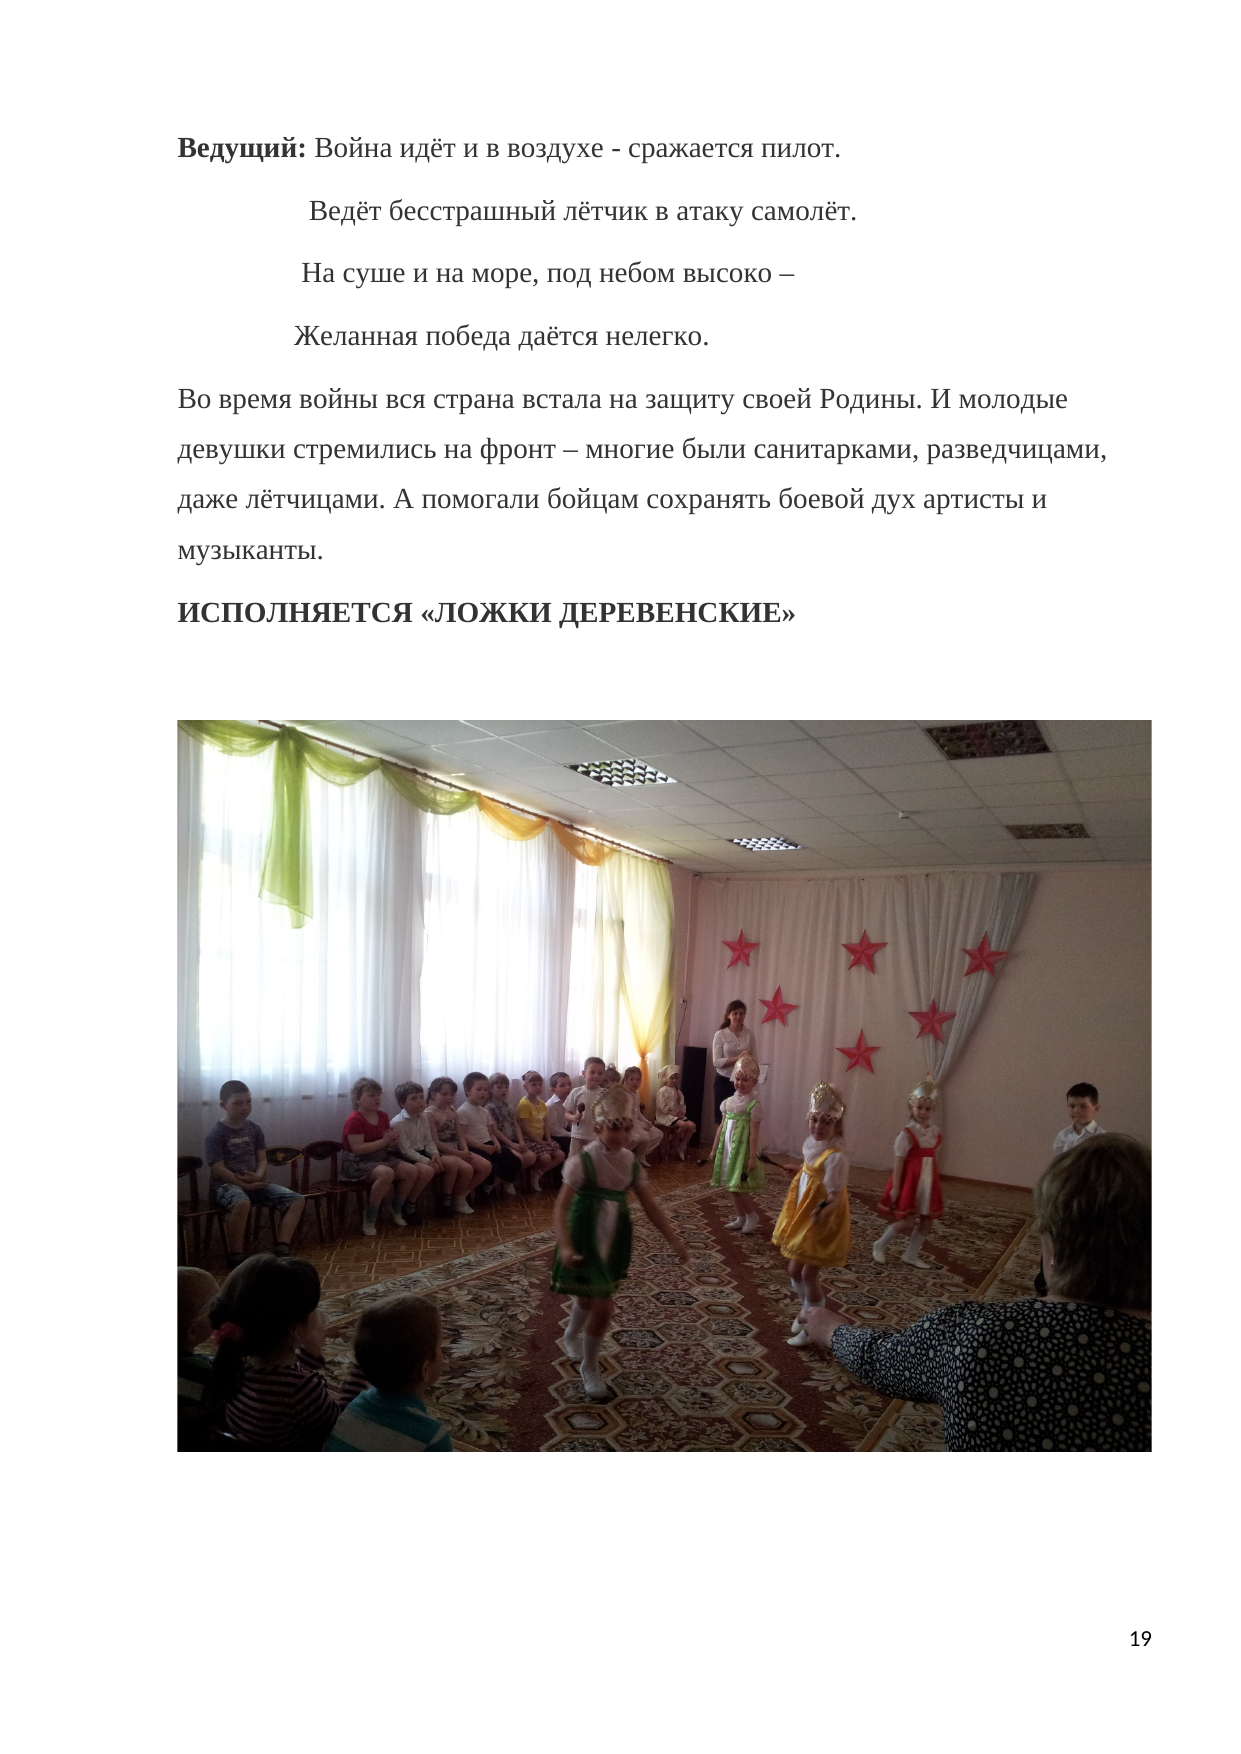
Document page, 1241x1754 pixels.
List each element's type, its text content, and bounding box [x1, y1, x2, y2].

text Ведёт бесстрашный лётчик в атаку самолёт. [177, 193, 1152, 226]
text ИСПОЛНЯЕТСЯ «ЛОЖКИ ДЕРЕВЕНСКИЕ» [177, 595, 1152, 628]
picture [177, 720, 1152, 1452]
text Желанная победа даётся нелегко. [177, 318, 1152, 352]
text Ведущий: Война идёт и в воздухе - сражается пилот. [177, 130, 1152, 163]
text Во время войны вся страна встала на защиту своей Родины. И молодые девушки стремились на фронт – многие были санитарками, разведчицами, даже лётчицами. А помогали бойцам сохранять боевой дух артисты и музыканты. [177, 381, 1152, 566]
text На суше и на море, под небом высоко – [177, 255, 1152, 289]
